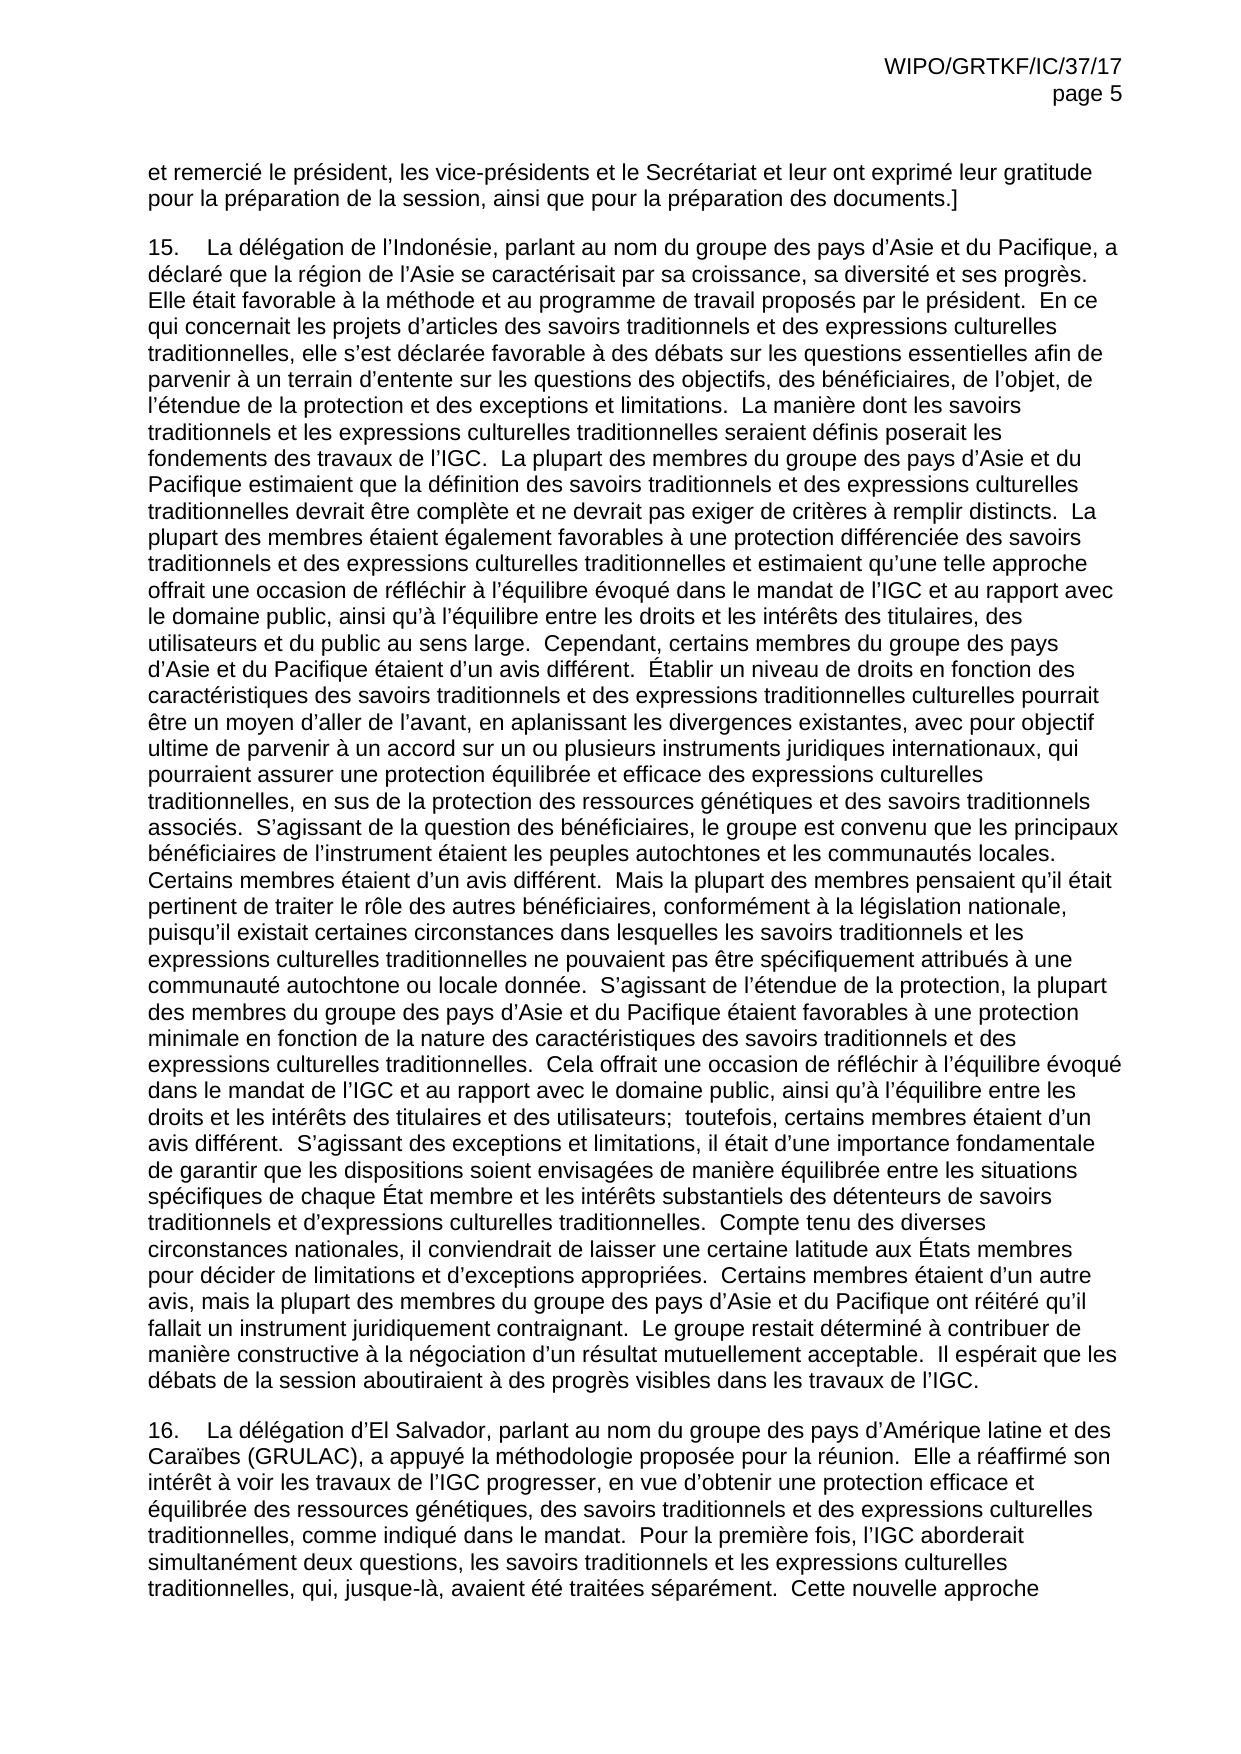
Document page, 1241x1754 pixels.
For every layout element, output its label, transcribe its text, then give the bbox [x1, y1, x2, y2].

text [148, 158, 1122, 211]
text La délégation de l’Indonésie, parlant au nom du groupe des pays d’Asie et du Pacifique, a déclaré que la région de l’Asie se caractérisait par sa croissance, sa diversité et ses progrès. Elle était favorable à la méthode et au programme de travail proposés par le président. En ce qui concernait les projets d’articles des savoirs traditionnels et des expressions culturelles traditionnelles, elle s’est déclarée favorable à des débats sur les questions essentielles afin de parvenir à un terrain d’entente sur les questions des objectifs, des bénéficiaires, de l’objet, de l’étendue de la protection et des exceptions et limitations. La manière dont les savoirs traditionnels et les expressions culturelles traditionnelles seraient définis poserait les fondements des travaux de l’IGC. La plupart des membres du groupe des pays d’Asie et du Pacifique estimaient que la définition des savoirs traditionnels et des expressions culturelles traditionnelles devrait être complète et ne devrait pas exiger de critères à remplir distincts. La plupart des membres étaient également favorables à une protection différenciée des savoirs traditionnels et des expressions culturelles traditionnelles et estimaient qu’une telle approche offrait une occasion de réfléchir à l’équilibre évoqué dans le mandat de l’IGC et au rapport avec le domaine public, ainsi qu’à l’équilibre entre les droits et les intérêts des titulaires, des utilisateurs et du public au sens large. Cependant, certains membres du groupe des pays d’Asie et du Pacifique étaient d’un avis différent. Établir un niveau de droits en fonction des caractéristiques des savoirs traditionnels et des expressions traditionnelles culturelles pourrait être un moyen d’aller de l’avant, en aplanissant les divergences existantes, avec pour objectif ultime de parvenir à un accord sur un ou plusieurs instruments juridiques internationaux, qui pourraient assurer une protection équilibrée et efficace des expressions culturelles traditionnelles, en sus de la protection des ressources génétiques et des savoirs traditionnels associés. S’agissant de la question des bénéficiaires, le groupe est convenu que les principaux bénéficiaires de l’instrument étaient les peuples autochtones et les communautés locales. Certains membres étaient d’un avis différent. Mais la plupart des membres pensaient qu’il était pertinent de traiter le rôle des autres bénéficiaires, conformément à la législation nationale, puisqu’il existait certaines circonstances dans lesquelles les savoirs traditionnels et les expressions culturelles traditionnelles ne pouvaient pas être spécifiquement attribués à une communauté autochtone ou locale donnée. S’agissant de l’étendue de la protection, la plupart des membres du groupe des pays d’Asie et du Pacifique étaient favorables à une protection minimale en fonction de la nature des caractéristiques des savoirs traditionnels et des expressions culturelles traditionnelles. Cela offrait une occasion de réfléchir à l’équilibre évoqué dans le mandat de l’IGC et au rapport avec le domaine public, ainsi qu’à l’équilibre entre les droits et les intérêts des titulaires et des utilisateurs; toutefois, certains membres étaient d’un avis différent. S’agissant des exceptions et limitations, il était d’une importance fondamentale de garantir que les dispositions soient envisagées de manière équilibrée entre les situations spécifiques de chaque État membre et les intérêts substantiels des détenteurs de savoirs traditionnels et d’expressions culturelles traditionnelles. Compte tenu des diverses circonstances nationales, il conviendrait de laisser une certaine latitude aux États membres pour décider de limitations et d’exceptions appropriées. Certains membres étaient d’un autre avis, mais la plupart des membres du groupe des pays d’Asie et du Pacifique ont réitéré qu’il fallait un instrument juridiquement contraignant. Le groupe restait déterminé à contribuer de manière constructive à la négociation d’un résultat mutuellement acceptable. Il espérait que les débats de la session aboutiraient à des progrès visibles dans les travaux de l’IGC. [148, 234, 1122, 1394]
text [148, 1417, 1122, 1601]
